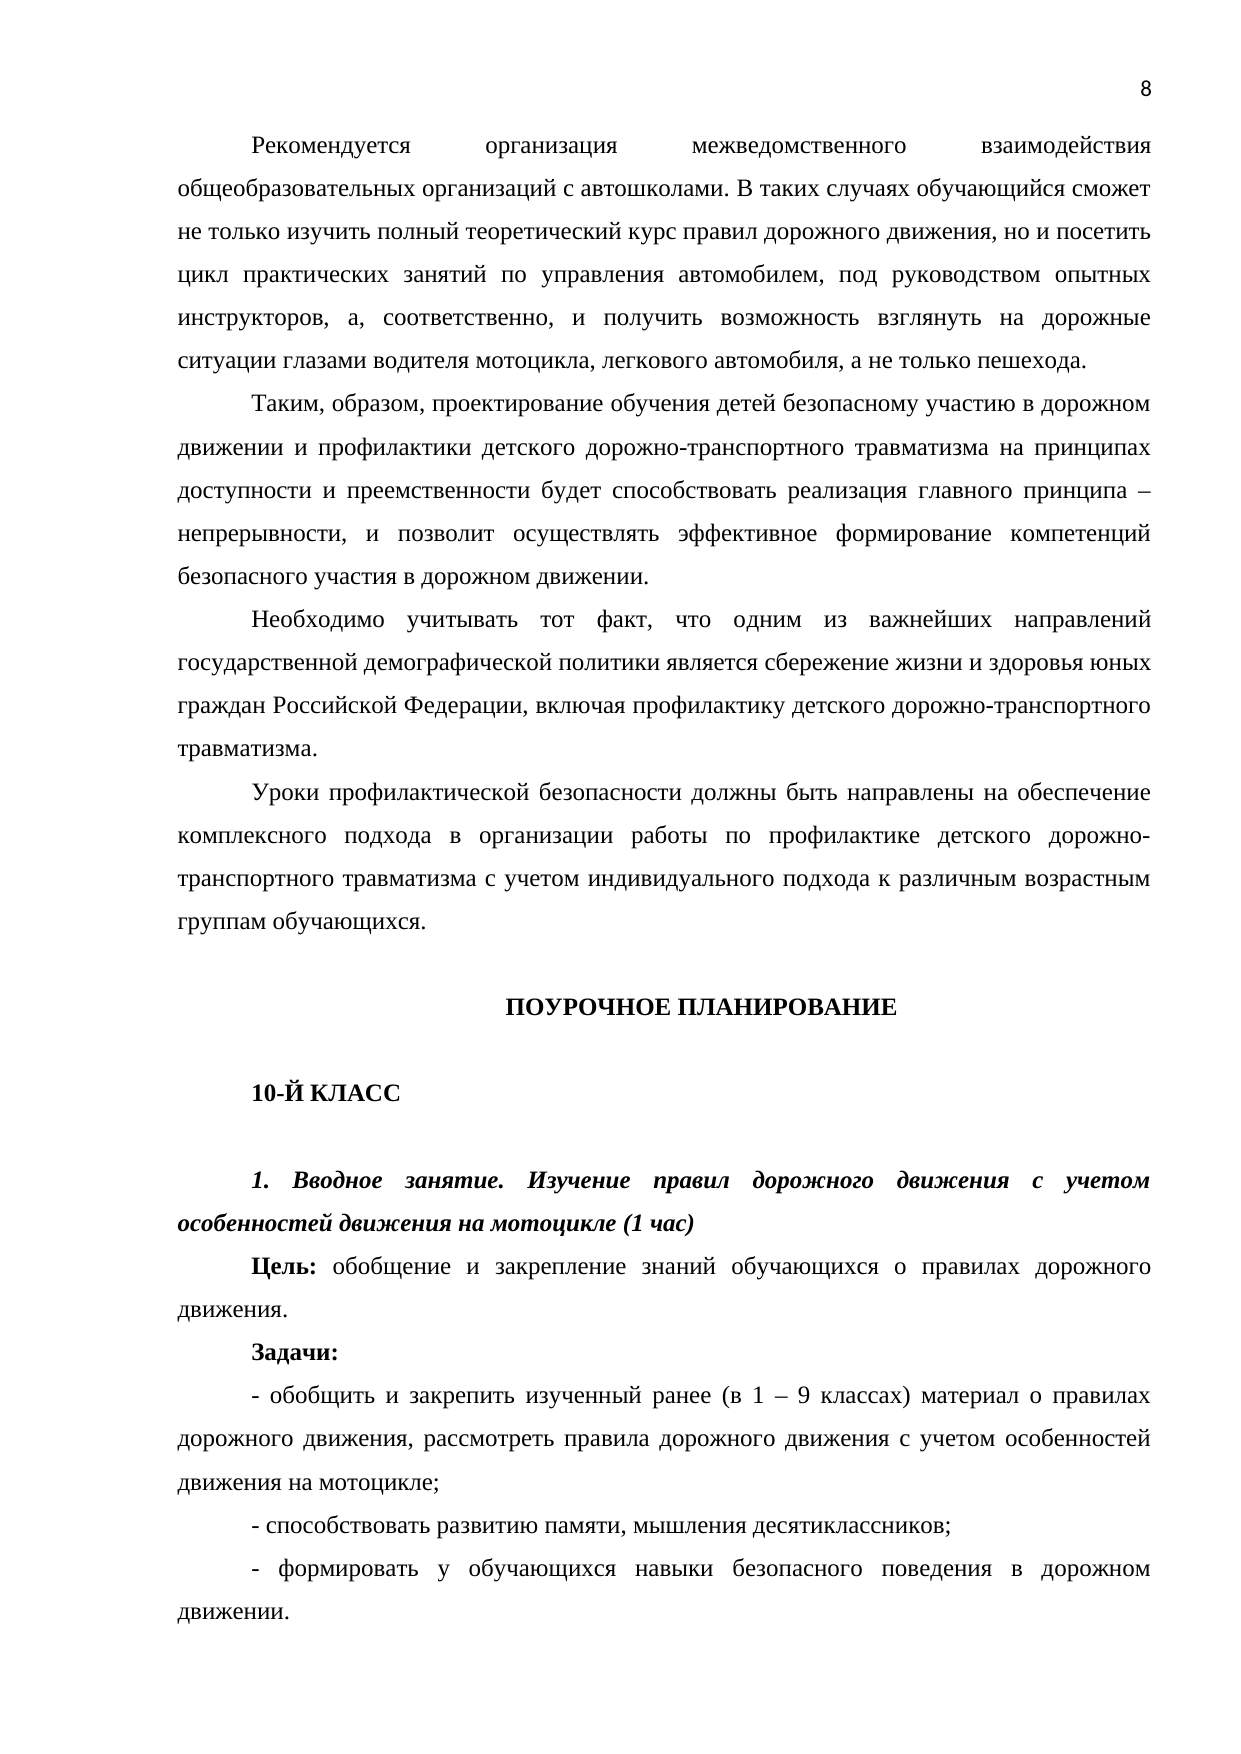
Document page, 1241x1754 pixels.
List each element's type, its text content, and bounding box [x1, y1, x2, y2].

text Таким, образом, проектирование обучения детей безопасному участию в дорожном движении и профилактики детского дорожно-транспортного травматизма на принципах доступности и преемственности будет способствовать реализация главного принципа – непрерывности, и позволит осуществлять эффективное формирование компетенций безопасного участия в дорожном движении. [177, 388, 1152, 590]
text Цель: обобщение и закрепление знаний обучающихся о правилах дорожного движения. [177, 1251, 1152, 1323]
text Уроки профилактической безопасности должны быть направлены на обеспечение комплексного подхода в организации работы по профилактике детского дорожно-транспортного травматизма с учетом индивидуального подхода к различным возрастным группам обучающихся. [177, 777, 1152, 935]
text - обобщить и закрепить изученный ранее (в 1 – 9 классах) материал о правилах дорожного движения, рассмотреть правила дорожного движения с учетом особенностей движения на мотоцикле; [177, 1380, 1152, 1495]
text - способствовать развитию памяти, мышления десятиклассников; [177, 1510, 1152, 1538]
text Необходимо учитывать тот факт, что одним из важнейших направлений государственной демографической политики является сбережение жизни и здоровья юных граждан Российской Федерации, включая профилактику детского дорожно-транспортного травматизма. [177, 604, 1152, 762]
text Рекомендуется организация межведомственного взаимодействия общеобразовательных организаций с автошколами. В таких случаях обучающийся сможет не только изучить полный теоретический курс правил дорожного движения, но и посетить цикл практических занятий по управления автомобилем, под руководством опытных инструкторов, а, соответственно, и получить возможность взглянуть на дорожные ситуации глазами водителя мотоцикла, легкового автомобиля, а не только пешехода. [177, 130, 1152, 374]
text ПОУРОЧНОЕ ПЛАНИРОВАНИЕ [177, 992, 1152, 1021]
text 1. Вводное занятие. Изучение правил дорожного движения с учетом особенностей движения на мотоцикле (1 час) [177, 1165, 1152, 1237]
text 10-Й КЛАСС [177, 1078, 1152, 1107]
text Задачи: [177, 1337, 1152, 1366]
text - формировать у обучающихся навыки безопасного поведения в дорожном движении. [177, 1553, 1152, 1625]
